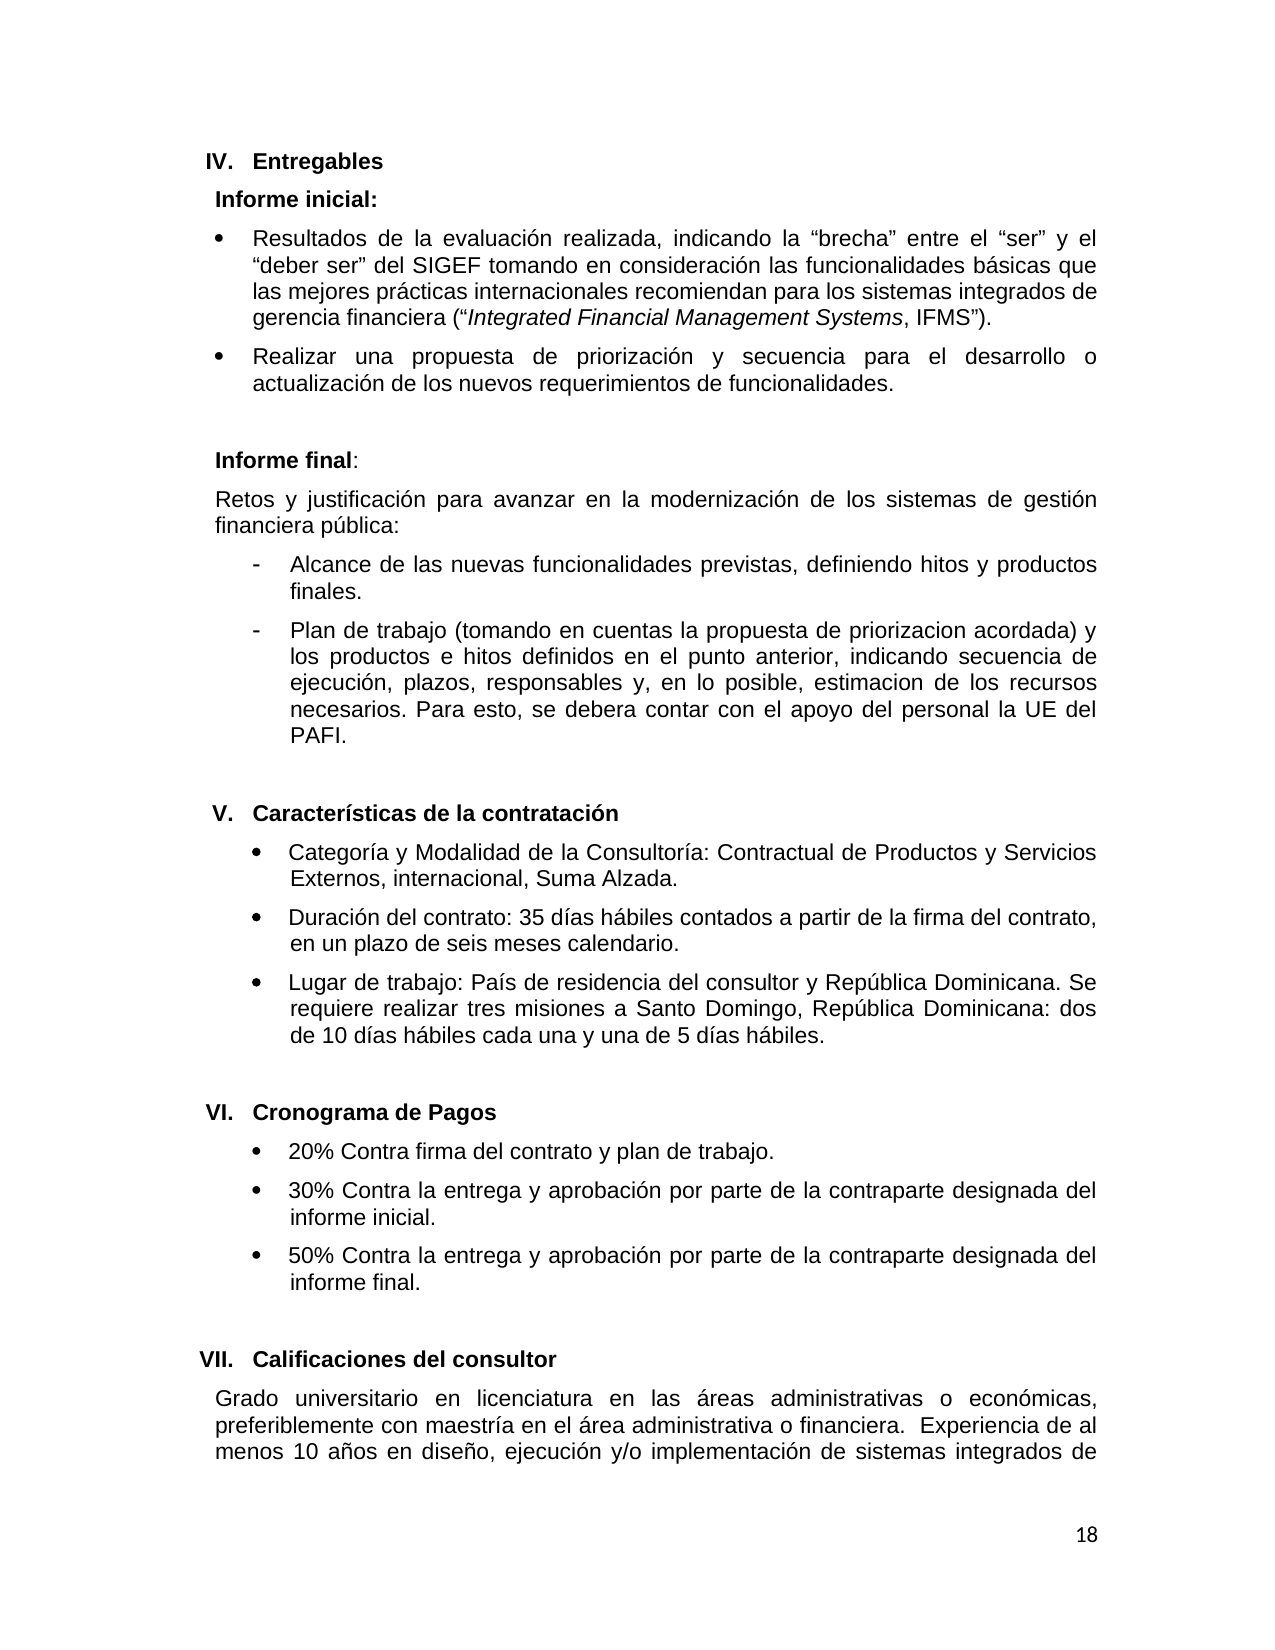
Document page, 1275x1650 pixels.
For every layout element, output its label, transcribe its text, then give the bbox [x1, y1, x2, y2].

list Calificaciones del consultor [233, 1346, 1098, 1373]
list Realizar una propuesta de priorización y secuencia para el desarrollo o actualización de los nuevos requerimientos de funcionalidades. [215, 343, 1098, 396]
text Informe final: [215, 447, 1098, 474]
list 20% Contra firma del contrato y plan de trabajo. [252, 1138, 1098, 1164]
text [215, 1385, 1098, 1464]
list Duración del contrato: 35 días hábiles contados a partir de la firma del contrato, en un plazo de seis meses calendario. [252, 904, 1098, 956]
list Entregables [233, 148, 1098, 174]
list Plan de trabajo (tomando en cuentas la propuesta de priorizacion acordada) y los productos e hitos definidos en el punto anterior, indicando secuencia de ejecución, plazos, responsables y, en lo posible, estimacion de los recursos necesarios. Para esto, se debera contar con el apoyo del personal la UE del PAFI. [252, 617, 1098, 748]
text Retos y justificación para avanzar en la modernización de los sistemas de gestión financiera pública: [215, 486, 1098, 539]
list Cronograma de Pagos [233, 1099, 1098, 1126]
list Resultados de la evaluación realizada, indicando la “brecha” entre el “ser” y el “deber ser” del SIGEF tomando en consideración las funcionalidades básicas que las mejores prácticas internacionales recomiendan para los sistemas integrados de gerencia financiera (“Integrated Financial Management Systems, IFMS”). [215, 225, 1098, 331]
list Categoría y Modalidad de la Consultoría: Contractual de Productos y Servicios Externos, internacional, Suma Alzada. [252, 838, 1098, 891]
text Informe inicial: [215, 186, 1098, 213]
list 30% Contra la entrega y aprobación por parte de la contraparte designada del informe inicial. [252, 1177, 1098, 1230]
list 50% Contra la entrega y aprobación por parte de la contraparte designada del informe final. [252, 1242, 1098, 1295]
list Alcance de las nuevas funcionalidades previstas, definiendo hitos y productos finales. [252, 551, 1098, 604]
list Lugar de trabajo: País de residencia del consultor y República Dominicana. Se requiere realizar tres misiones a Santo Domingo, República Dominicana: dos de 10 días hábiles cada una y una de 5 días hábiles. [252, 969, 1098, 1048]
list Características de la contratación [233, 800, 1098, 826]
